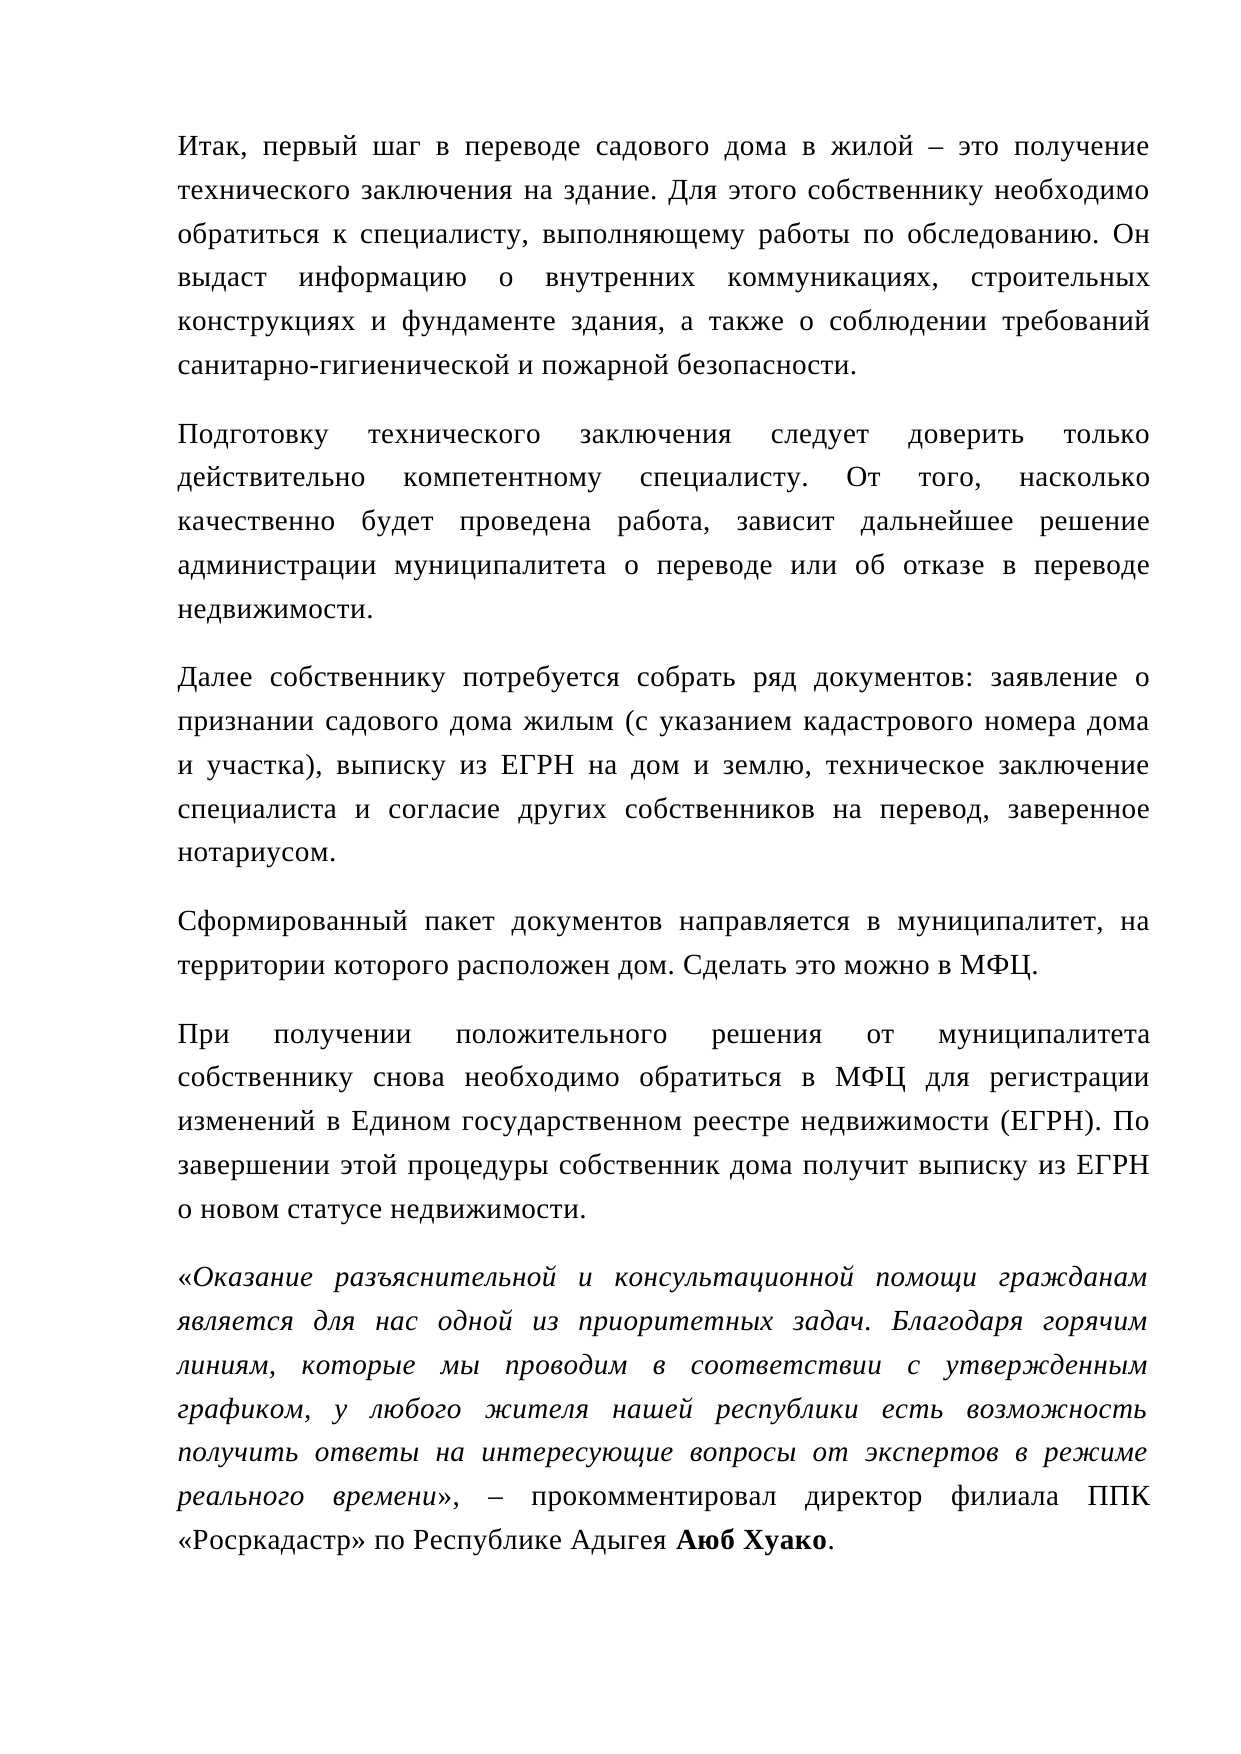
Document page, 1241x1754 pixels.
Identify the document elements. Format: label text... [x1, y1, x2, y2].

text Далее собственнику потребуется собрать ряд документов: заявление о признании садового дома жилым (с указанием кадастрового номера дома и участка), выписку из ЕГРН на дом и землю, техническое заключение специалиста и согласие других собственников на перевод, заверенное нотариусом. [177, 649, 1152, 868]
text Подготовку технического заключения следует доверить только действительно компетентному специалисту. От того, насколько качественно будет проведена работа, зависит дальнейшее решение администрации муниципалитета о переводе или об отказе в переводе недвижимости. [177, 406, 1152, 624]
text Итак, первый шаг в переводе садового дома в жилой – это получение технического заключения на здание. Для этого собственнику необходимо обратиться к специалисту, выполняющему работы по обследованию. Он выдаст информацию о внутренних коммуникациях, строительных конструкциях и фундаменте здания, а также о соблюдении требований санитарно-гигиенической и пожарной безопасности. [177, 118, 1152, 381]
text При получении положительного решения от муниципалитета собственнику снова необходимо обратиться в МФЦ для регистрации изменений в Едином государственном реестре недвижимости (ЕГРН). По завершении этой процедуры собственник дома получит выписку из ЕГРН о новом статусе недвижимости. [177, 1006, 1152, 1224]
text Сформированный пакет документов направляется в муниципалитет, на территории которого расположен дом. Сделать это можно в МФЦ. [177, 893, 1152, 981]
text «Оказание разъяснительной и консультационной помощи гражданам является для нас одной из приоритетных задач. Благодаря горячим линиям, которые мы проводим в соответствии с утвержденным графиком, у любого жителя нашей республики есть возможность получить ответы на интересующие вопросы от экспертов в режиме реального времени», – прокомментировал директор филиала ППК «Росркадастр» по Республике Адыгея Аюб Хуако. [177, 1249, 1152, 1556]
